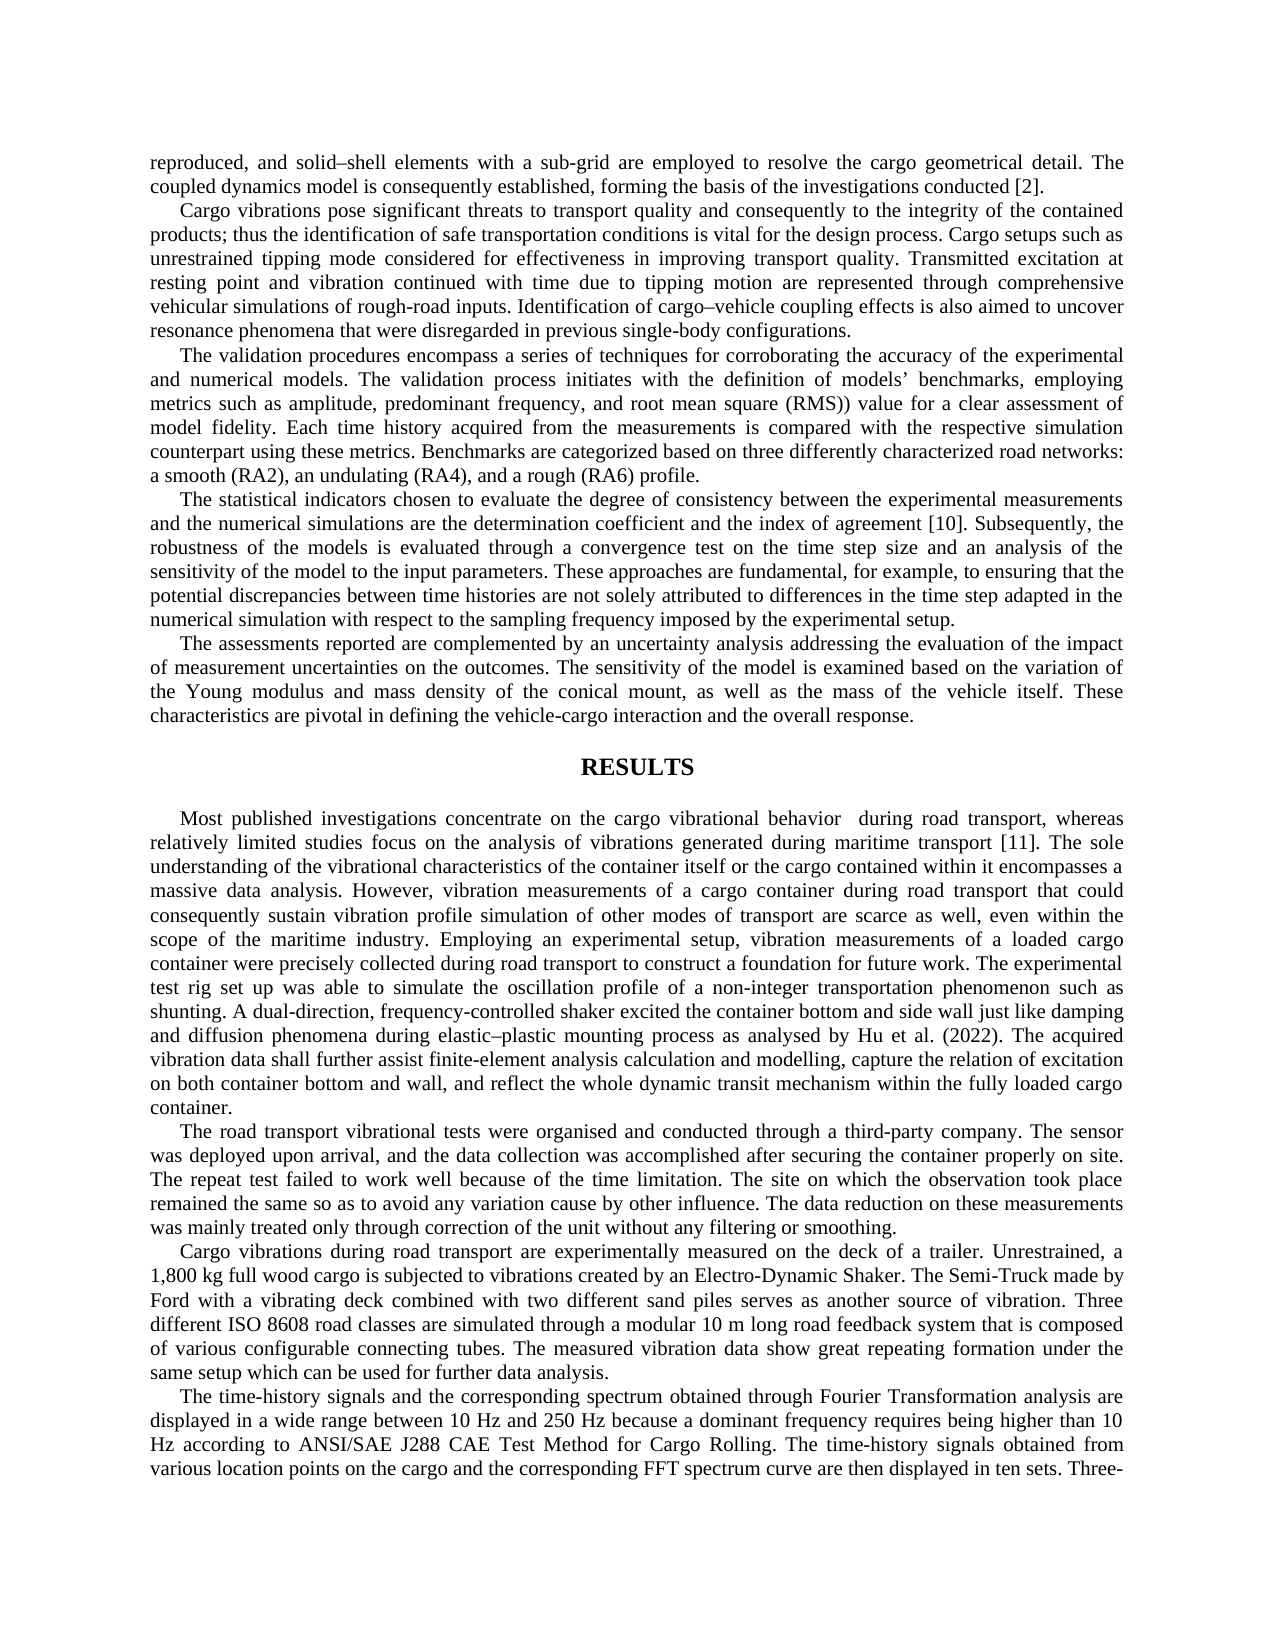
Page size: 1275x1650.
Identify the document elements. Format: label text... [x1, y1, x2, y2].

list Cargo vibrations during road transport are experimentally measured on the deck of a trailer. Unrestrained, a 1,800 kg full wood cargo is subjected to vibrations created by an Electro-Dynamic Shaker. The Semi-Truck made by Ford with a vibrating deck combined with two different sand piles serves as another source of vibration. Three different ISO 8608 road classes are simulated through a modular 10 m long road feedback system that is composed of various configurable connecting tubes. The measured vibration data show great repeating formation under the same setup which can be used for further data analysis. [150, 1239, 1125, 1384]
text RESULTS [150, 752, 1125, 781]
list The validation procedures encompass a series of techniques for corroborating the accuracy of the experimental and numerical models. The validation process initiates with the definition of models’ benchmarks, employing metrics such as amplitude, predominant frequency, and root mean square (RMS)) value for a clear assessment of model fidelity. Each time history acquired from the measurements is compared with the respective simulation counterpart using these metrics. Benchmarks are categorized based on three differently characterized road networks: a smooth (RA2), an undulating (RA4), and a rough (RA6) profile. [150, 342, 1125, 487]
list The road transport vibrational tests were organised and conducted through a third-party company. The sensor was deployed upon arrival, and the data collection was accomplished after securing the container properly on site. The repeat test failed to work well because of the time limitation. The site on which the observation took place remained the same so as to avoid any variation cause by other influence. The data reduction on these measurements was mainly treated only through correction of the unit without any filtering or smoothing. [150, 1119, 1125, 1239]
list The statistical indicators chosen to evaluate the degree of consistency between the experimental measurements and the numerical simulations are the determination coefficient and the index of agreement [10]. Subsequently, the robustness of the models is evaluated through a convergence test on the time step size and an analysis of the sensitivity of the model to the input parameters. These approaches are fundamental, for example, to ensuring that the potential discrepancies between time histories are not solely attributed to differences in the time step adapted in the numerical simulation with respect to the sampling frequency imposed by the experimental setup. [150, 487, 1125, 631]
list Most published investigations concentrate on the cargo vibrational behavior during road transport, whereas relatively limited studies focus on the analysis of vibrations generated during maritime transport [11]. The sole understanding of the vibrational characteristics of the container itself or the cargo contained within it encompasses a massive data analysis. However, vibration measurements of a cargo container during road transport that could consequently sustain vibration profile simulation of other modes of transport are scarce as well, even within the scope of the maritime industry. Employing an experimental setup, vibration measurements of a loaded cargo container were precisely collected during road transport to construct a foundation for future work. The experimental test rig set up was able to simulate the oscillation profile of a non-integer transportation phenomenon such as shunting. A dual-direction, frequency-controlled shaker excited the container bottom and side wall just like damping and diffusion phenomena during elastic–plastic mounting process as analysed by Hu et al. (2022). The acquired vibration data shall further assist finite-element analysis calculation and modelling, capture the relation of excitation on both container bottom and wall, and reflect the whole dynamic transit mechanism within the fully loaded cargo container. [150, 806, 1125, 1119]
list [150, 150, 1125, 198]
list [150, 1384, 1125, 1480]
list Cargo vibrations pose significant threats to transport quality and consequently to the integrity of the contained products; thus the identification of safe transportation conditions is vital for the design process. Cargo setups such as unrestrained tipping mode considered for effectiveness in improving transport quality. Transmitted excitation at resting point and vibration continued with time due to tipping motion are represented through comprehensive vehicular simulations of rough-road inputs. Identification of cargo–vehicle coupling effects is also aimed to uncover resonance phenomena that were disregarded in previous single-body configurations. [150, 198, 1125, 342]
list The assessments reported are complemented by an uncertainty analysis addressing the evaluation of the impact of measurement uncertainties on the outcomes. The sensitivity of the model is examined based on the variation of the Young modulus and mass density of the conical mount, as well as the mass of the vehicle itself. These characteristics are pivotal in defining the vehicle-cargo interaction and the overall response. [150, 631, 1125, 727]
